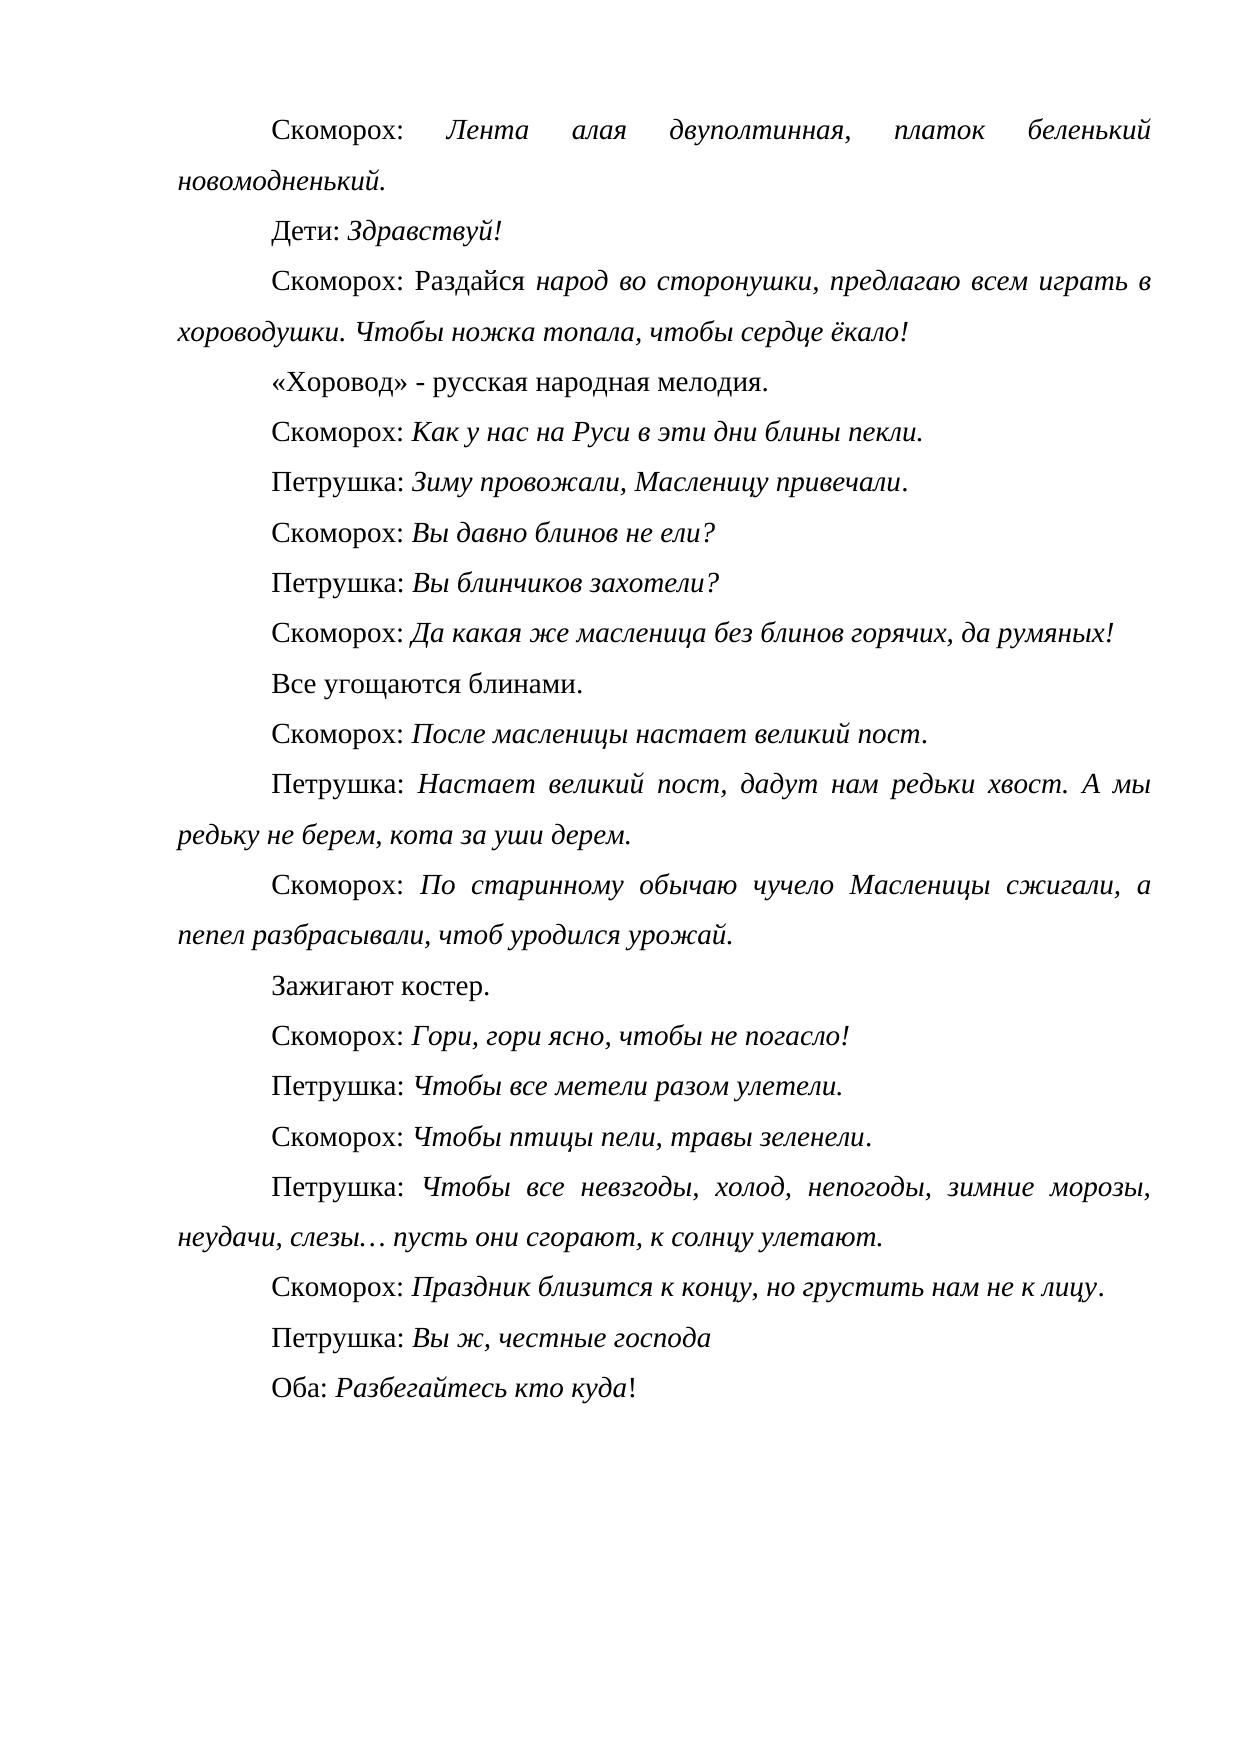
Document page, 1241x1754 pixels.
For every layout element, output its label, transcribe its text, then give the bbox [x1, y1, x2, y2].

text Скоморох: Как у нас на Руси в эти дни блины пекли. [177, 414, 1152, 448]
text Скоморох: По старинному обычаю чучело Масленицы сжигали, а пепел разбрасывали, чтоб уродился урожай. [177, 867, 1152, 951]
text Все угощаются блинами. [177, 666, 1152, 699]
text Скоморох: Вы давно блинов не ели? [177, 515, 1152, 548]
text Петрушка: Настает великий пост, дадут нам редьки хвост. А мы редьку не берем, кота за уши дерем. [177, 766, 1152, 850]
text Петрушка: Чтобы все метели разом улетели. [177, 1068, 1152, 1102]
text Скоморох: Лента алая двуполтинная, платок беленький новомодненький. [177, 112, 1152, 196]
text Петрушка: Зиму провожали, Масленицу привечали. [177, 464, 1152, 498]
text Скоморох: После масленицы настает великий пост. [177, 716, 1152, 750]
text Петрушка: Вы ж, честные господа [177, 1320, 1152, 1353]
text Скоморох: Праздник близится к концу, но грустить нам не к лицу. [177, 1269, 1152, 1303]
text Скоморох: Раздайся народ во сторонушки, предлагаю всем играть в хороводушки. Чтобы ножка топала, чтобы сердце ёкало! [177, 263, 1152, 347]
text Оба: Разбегайтесь кто куда! [177, 1370, 1152, 1404]
text Петрушка: Чтобы все невзгоды, холод, непогоды, зимние морозы, неудачи, слезы… пусть они сгорают, к солнцу улетают. [177, 1169, 1152, 1253]
text Дети: Здравствуй! [177, 213, 1152, 247]
text Зажигают костер. [177, 968, 1152, 1001]
text Скоморох: Да какая же масленица без блинов горячих, да румяных! [177, 616, 1152, 649]
text «Хоровод» - русская народная мелодия. [177, 364, 1152, 397]
text Петрушка: Вы блинчиков захотели? [177, 565, 1152, 599]
text Скоморох: Гори, гори ясно, чтобы не погасло! [177, 1018, 1152, 1052]
text Скоморох: Чтобы птицы пели, травы зеленели. [177, 1119, 1152, 1152]
